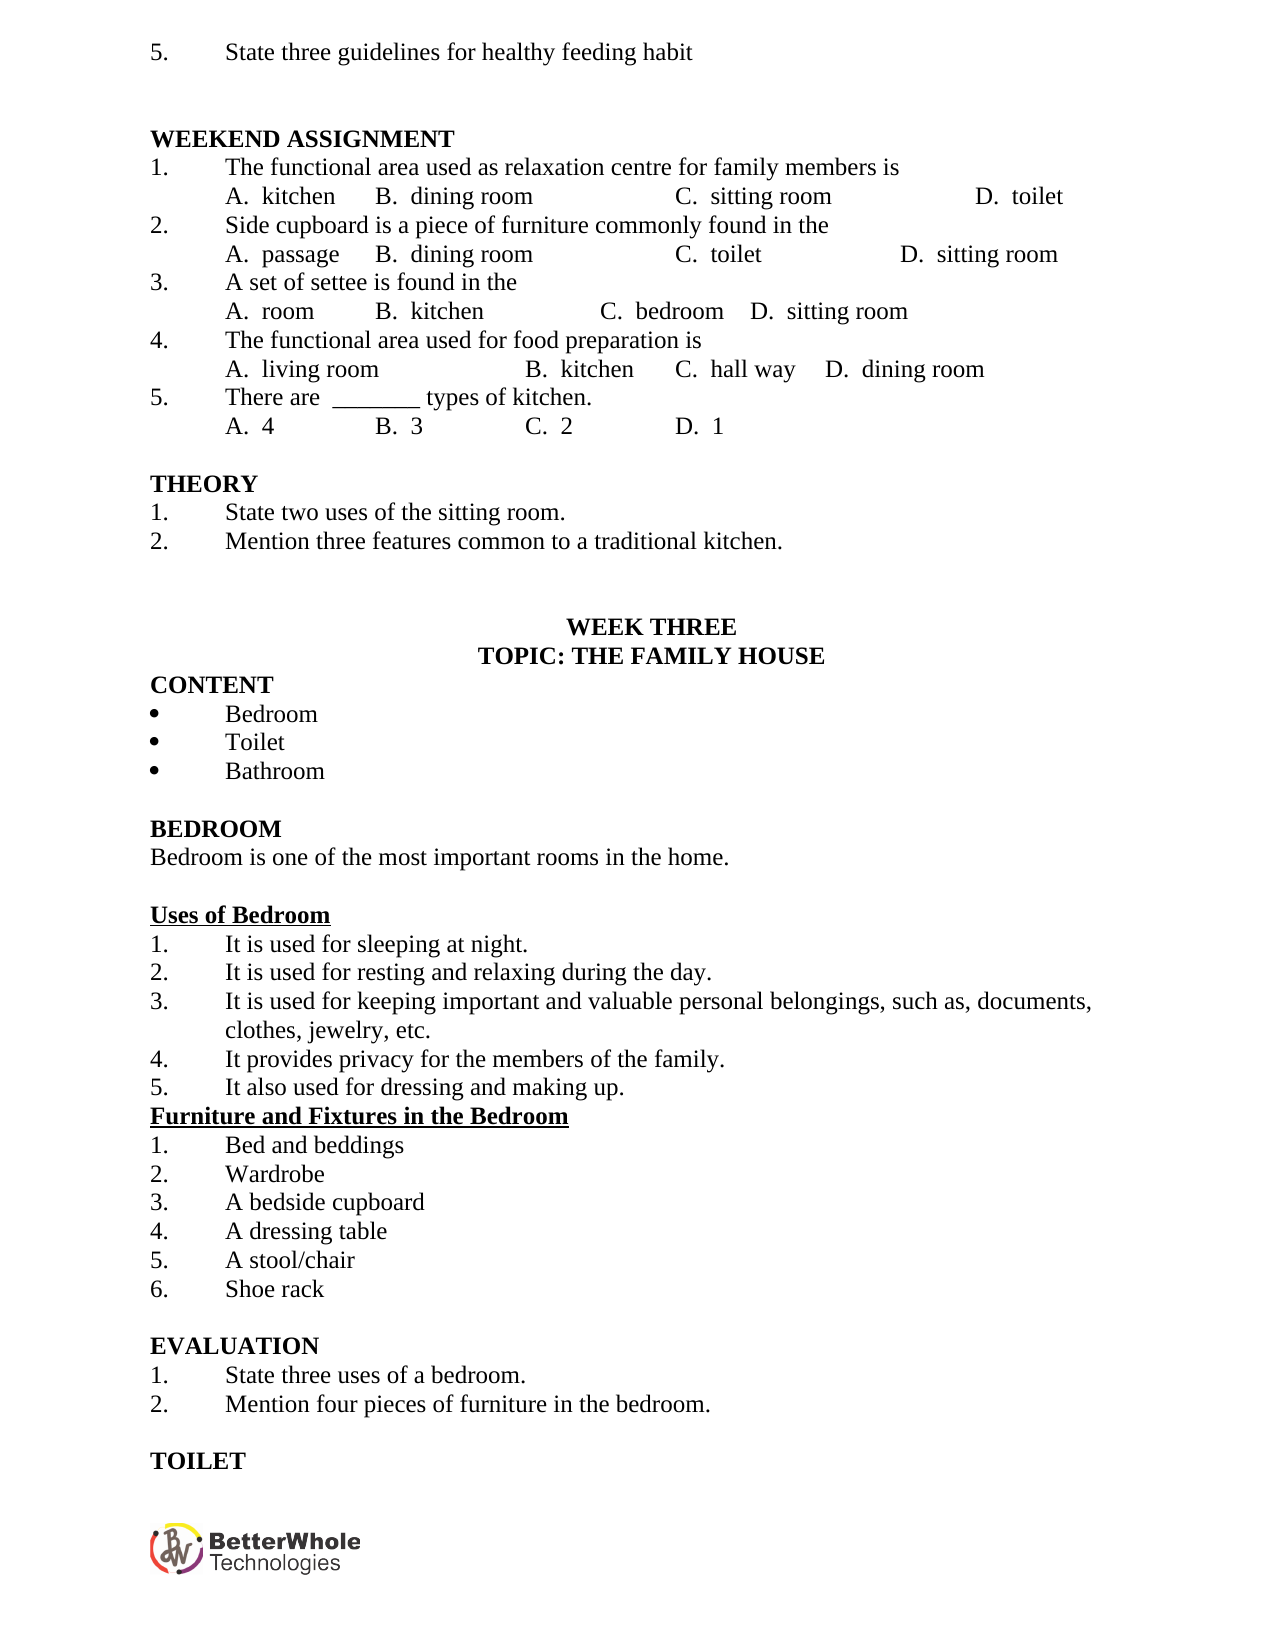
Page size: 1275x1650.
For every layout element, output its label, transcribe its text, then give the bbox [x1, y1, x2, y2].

text 5. A stool/chair [150, 1245, 1153, 1274]
picture [150, 1523, 360, 1575]
text 2. Mention four pieces of furniture in the bedroom. [150, 1389, 1153, 1417]
text 3. A bedside cupboard [150, 1187, 1153, 1216]
text 3. It is used for keeping important and valuable personal belongings, such as, documents, clothes, jewelry, etc. [150, 986, 1153, 1044]
text TOILET [150, 1446, 1153, 1475]
text 5. State three guidelines for healthy feeding habit [150, 37, 1153, 66]
text 3. A set of settee is found in the [150, 267, 1153, 296]
text BEDROOM [150, 814, 1153, 842]
text 1. State two uses of the sitting room. [150, 497, 1153, 526]
text Furniture and Fixtures in the Bedroom [150, 1101, 1153, 1130]
list Bedroom [150, 699, 1153, 727]
text 5. There are _______ types of kitchen. [150, 382, 1153, 411]
list Bathroom [150, 756, 1153, 785]
text A. living room B. kitchen C. hall way D. dining room [150, 354, 1153, 382]
text 2. Wardrobe [150, 1159, 1153, 1187]
text 2. Side cupboard is a piece of furniture commonly found in the [150, 210, 1153, 239]
text 4. It provides privacy for the members of the family. [150, 1044, 1153, 1072]
list Toilet [150, 727, 1153, 756]
text WEEK THREE [150, 612, 1153, 641]
text 1. Bed and beddings [150, 1130, 1153, 1159]
text CONTENT [150, 670, 1153, 699]
text 4. A dressing table [150, 1216, 1153, 1245]
text 2. Mention three features common to a traditional kitchen. [150, 526, 1153, 555]
text WEEKEND ASSIGNMENT [150, 124, 1153, 152]
text A. room B. kitchen C. bedroom D. sitting room [150, 296, 1153, 325]
text 4. The functional area used for food preparation is [150, 325, 1153, 354]
text 1. State three uses of a bedroom. [150, 1360, 1153, 1389]
text 2. It is used for resting and relaxing during the day. [150, 957, 1153, 986]
text A. kitchen B. dining room C. sitting room D. toilet [150, 181, 1153, 210]
text TOPIC: THE FAMILY HOUSE [150, 641, 1153, 670]
text 1. It is used for sleeping at night. [150, 929, 1153, 957]
text Uses of Bedroom [150, 900, 1153, 929]
text THEORY [150, 469, 1153, 497]
text EVALUATION [150, 1331, 1153, 1360]
text Bedroom is one of the most important rooms in the home. [150, 842, 1153, 871]
text 6. Shoe rack [150, 1274, 1153, 1302]
text 1. The functional area used as relaxation centre for family members is [150, 152, 1153, 181]
text 5. It also used for dressing and making up. [150, 1072, 1153, 1101]
text A. passage B. dining room C. toilet D. sitting room [150, 239, 1153, 267]
text A. 4 B. 3 C. 2 D. 1 [150, 411, 1153, 440]
